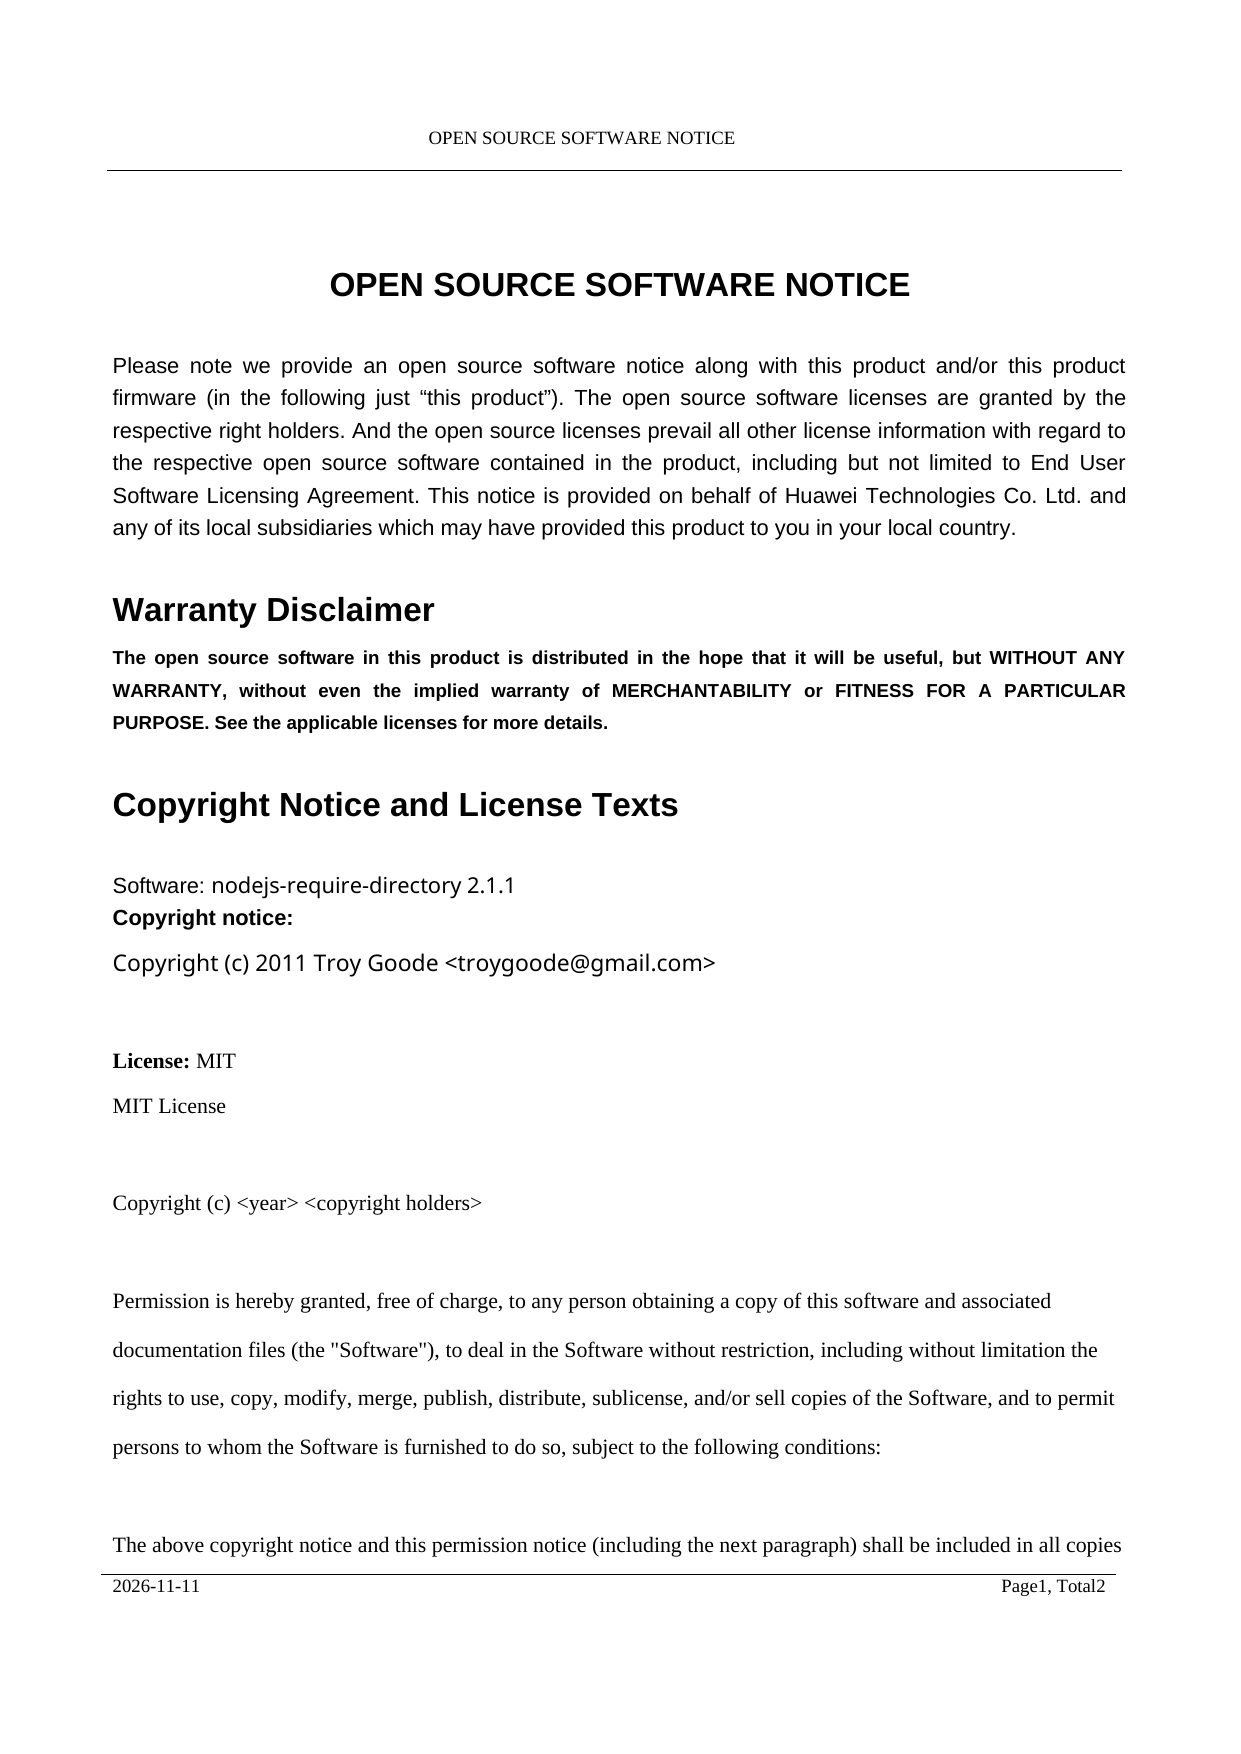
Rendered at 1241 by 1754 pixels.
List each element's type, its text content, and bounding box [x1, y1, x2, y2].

text OPEN SOURCE SOFTWARE NOTICE [112, 251, 1128, 316]
text License: MIT [112, 1044, 1128, 1077]
text Software: nodejs-require-directory 2.1.1 [112, 869, 1128, 901]
text Copyright Notice and License Texts [112, 771, 1128, 836]
text Copyright (c) 2011 Troy Goode <troygoode@gmail.com> [112, 947, 1128, 1028]
text Copyright notice: [112, 901, 1128, 934]
text Please note we provide an open source software notice along with this product and/or this product firmware (in the following just “this product”). The open source software licenses are granted by the respective right holders. And the open source licenses prevail all other license information with regard to the respective open source software contained in the product, including but not limited to End User Software Licensing Agreement. This notice is provided on behalf of Huawei Technologies Co. Ltd. and any of its local subsidiaries which may have provided this product to you in your local country. [112, 349, 1128, 544]
text The open source software in this product is distributed in the hope that it will be useful, but WITHOUT ANY WARRANTY, without even the implied warranty of MERCHANTABILITY or FITNESS FOR A PARTICULAR PURPOSE. See the applicable licenses for more details. [112, 641, 1128, 739]
text Warranty Disclaimer [112, 576, 1128, 641]
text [112, 1089, 1128, 1560]
